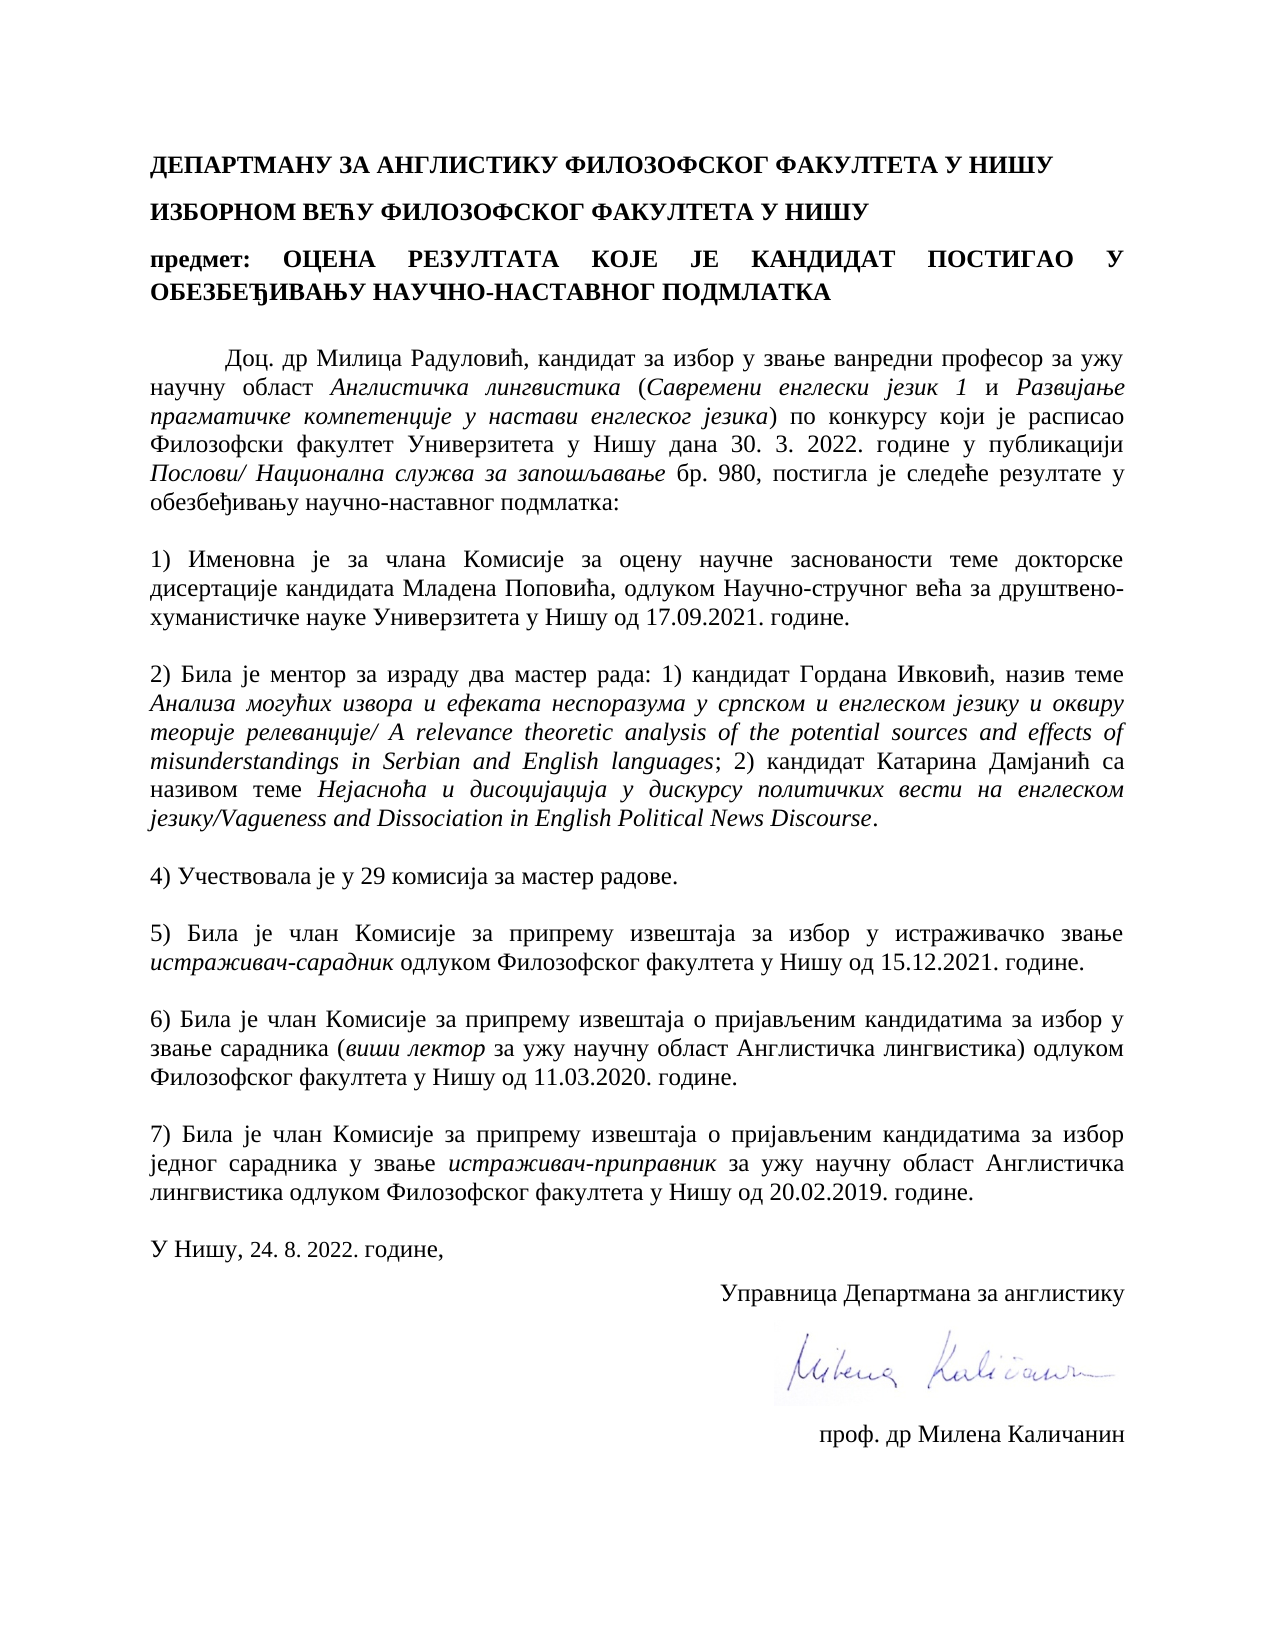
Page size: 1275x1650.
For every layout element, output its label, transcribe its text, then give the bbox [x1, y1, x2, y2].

text ИЗБОРНОМ ВЕЋУ ФИЛОЗОФСКОГ ФАКУЛТЕТА У НИШУ [150, 197, 1125, 226]
text 7) Била је члан Комисије за припрему извештаја о пријављеним кандидатима за избор једног сарадника у звање истраживач-приправник за ужу научну област Англистичка лингвистика одлуком Филозофског факултета у Нишу од 20.02.2019. године. [150, 1119, 1125, 1206]
picture [774, 1320, 1125, 1406]
text ДЕПАРТМАНУ ЗА АНГЛИСТИКУ ФИЛОЗОФСКОГ ФАКУЛТЕТА У НИШУ [150, 150, 1125, 179]
text У Нишу, 24. 8. 2022. године, [150, 1234, 1125, 1263]
text 4) Учествовала је у 29 комисија за мастер радове. [150, 861, 1125, 889]
text 5) Била је члан Комисије за припрему извештаја за избор у истраживачко звање истраживач-сарадник одлуком Филозофског факултета у Нишу од 15.12.2021. године. [150, 918, 1125, 976]
text 6) Била је члан Комисије за припрему извештаја о пријављеним кандидатима за избор у звање сарадника (виши лектор за ужу научну област Англистичка лингвистика) одлуком Филозофског факултета у Нишу од 11.03.2020. године. [150, 1004, 1125, 1091]
text 2) Била је ментор за израду два мастер рада: 1) кандидат Гордана Ивковић, назив теме Анализа могућих извора и ефеката неспоразума у српском и енглеском језику и оквиру теорије релеванције/ A relevance theoretic analysis of the potential sources and effects of misunderstandings in Serbian and English languages; 2) кандидат Катарина Дамјанић са називом теме Нејасноћа и дисоцијација у дискурсу политичких вести на енглеском језику/Vagueness and Dissociation in English Political News Discourse. [150, 659, 1125, 832]
text предмет: ОЦЕНА РЕЗУЛТАТА КОЈЕ ЈЕ КАНДИДАТ ПОСТИГАО У ОБЕЗБЕЂИВАЊУ НАУЧНО-НАСТАВНОГ ПОДМЛАТКА [150, 244, 1125, 306]
text проф. др Милена Каличанин [150, 1419, 1125, 1448]
text Управница Департмана за англистику [150, 1278, 1125, 1306]
text Доц. др Милица Радуловић, кандидат за избор у звање ванредни професор за ужу научну област Англистичка лингвистика (Савремени енглески језик 1 и Развијање прагматичке компетенције у настави енглеског језика) по конкурсу који је расписао Филозофски факултет Универзитета у Нишу дана 30. 3. 2022. године у публикацији Послови/ Национална служва за запошљавање бр. 980, постигла је следеће резултате у обезбеђивању научно-наставног подмлатка: [150, 343, 1125, 516]
text 1) Именовна је за члана Комисије за оцену научне заснованости теме докторске дисертације кандидата Младена Поповића, одлуком Научно-стручног већа за друштвено-хуманистичке науке Универзитета у Нишу од 17.09.2021. године. [150, 544, 1125, 631]
